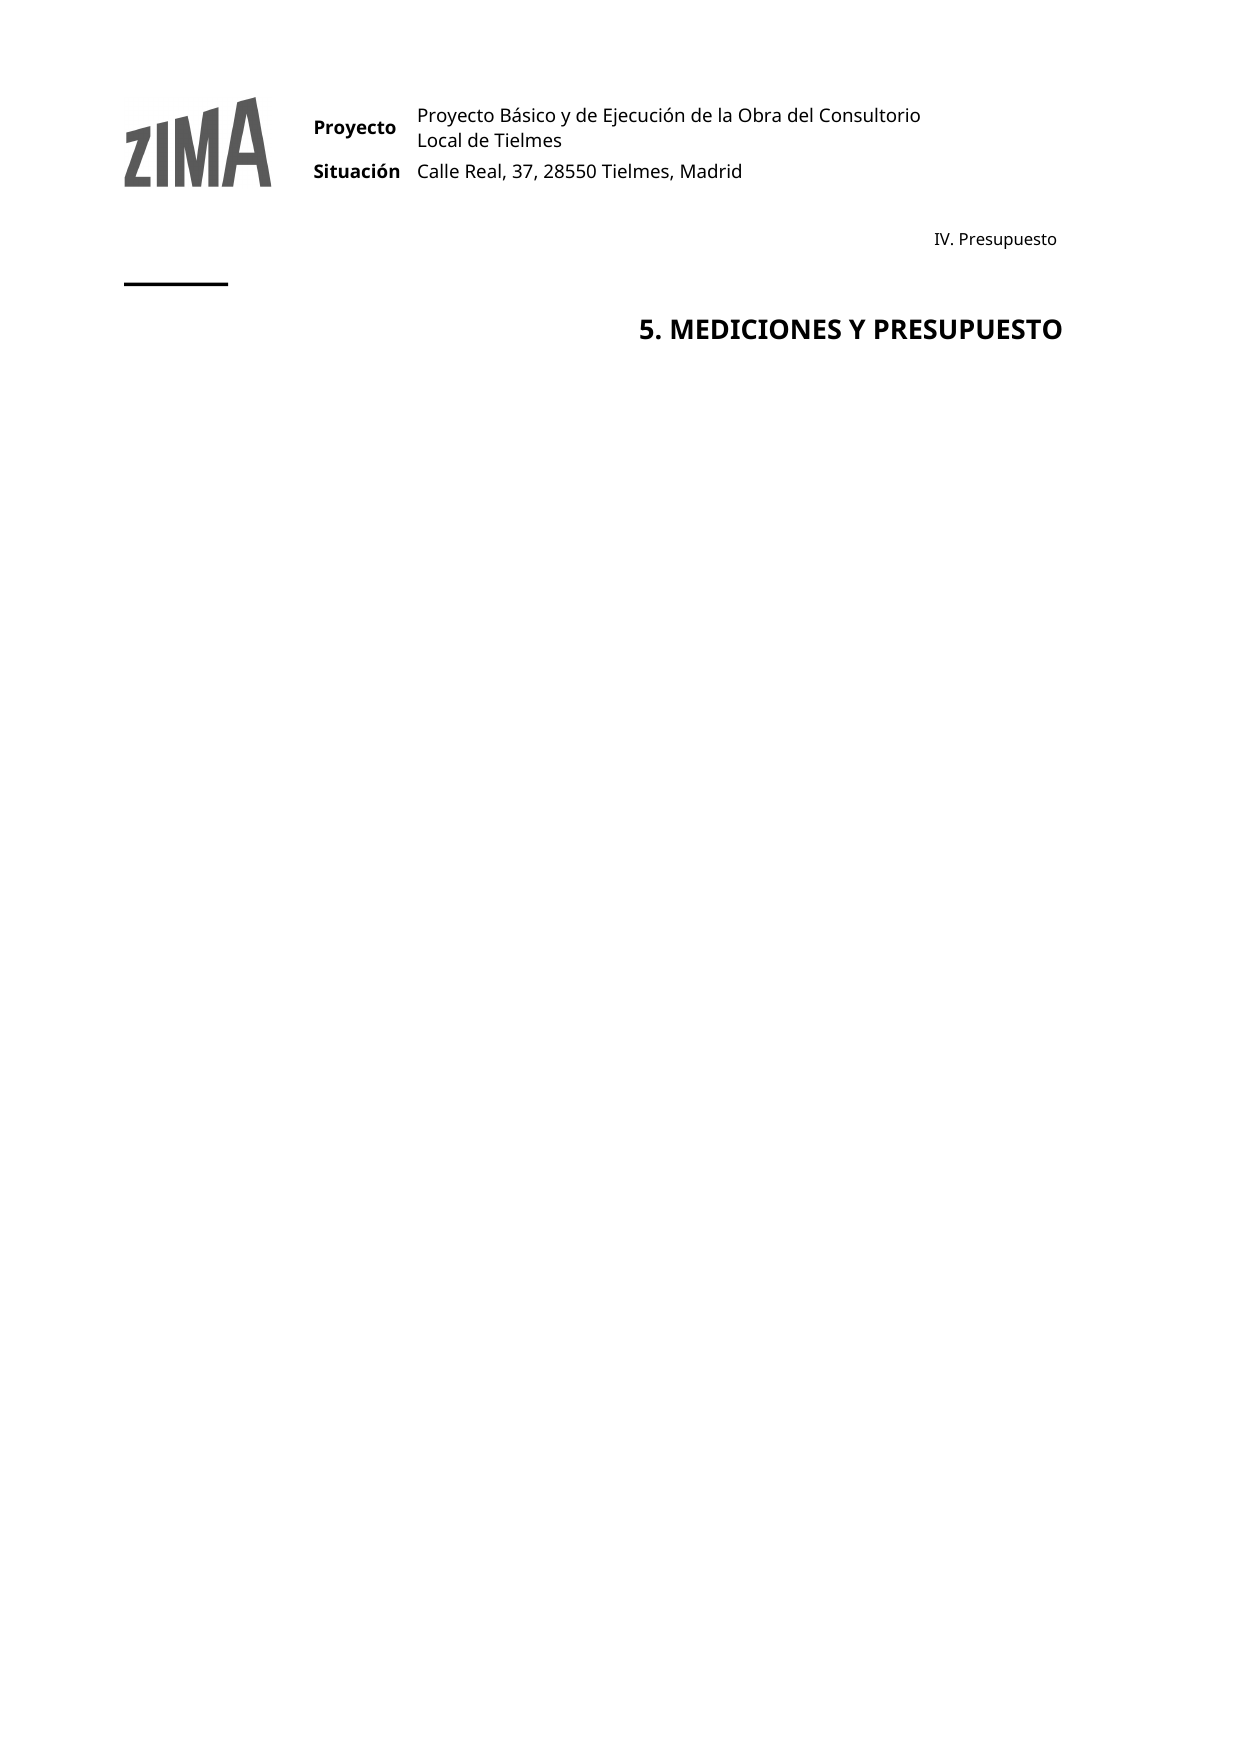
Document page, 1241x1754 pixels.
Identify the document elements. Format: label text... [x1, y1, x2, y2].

picture [124, 97, 272, 189]
text 5. MEDICIONES Y PRESUPUESTO [124, 311, 1063, 347]
